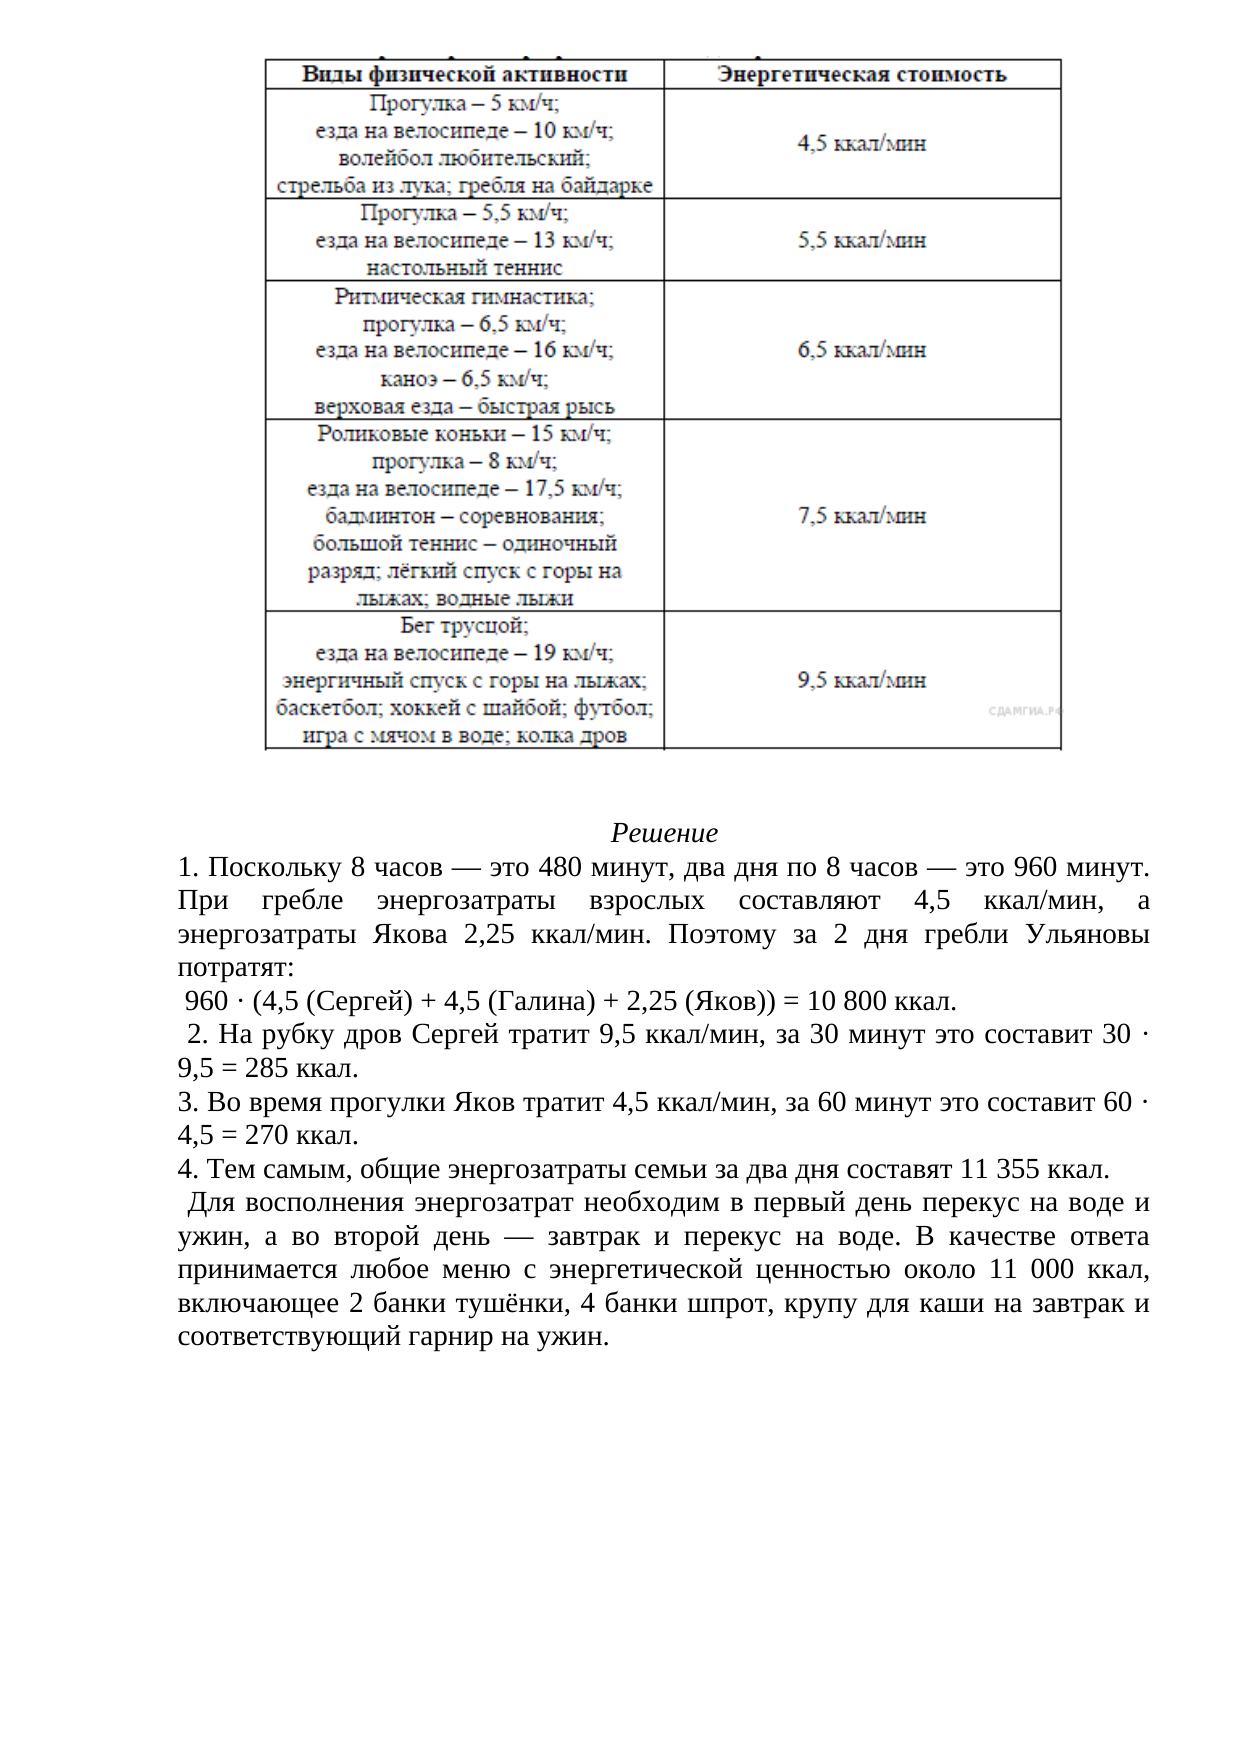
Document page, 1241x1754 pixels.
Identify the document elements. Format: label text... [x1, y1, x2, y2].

text 2. На рубку дров Сергей тратит 9,5 ккал/мин, за 30 минут это составит 30 · 9,5 = 285 ккал. [177, 1017, 1152, 1084]
text Для восполнения энергозатрат необходим в первый день перекус на воде и ужин, а во второй день — завтрак и перекус на воде. В качестве ответа принимается любое меню с энергетической ценностью около 11 000 ккал, включающее 2 банки тушёнки, 4 банки шпрот, крупу для каши на завтрак и соответствующий гарнир на ужин. [177, 1184, 1152, 1352]
text 4. Тем самым, общие энергозатраты семьи за два дня составят 11 355 ккал. [177, 1151, 1152, 1184]
text 1. Поскольку 8 часов — это 480 минут, два дня по 8 часов — это 960 минут. При гребле энергозатраты взрослых составляют 4,5 ккал/мин, а энергозатраты Якова 2,25 ккал/мин. Поэтому за 2 дня гребли Ульяновы потратят: [177, 849, 1152, 983]
picture [262, 56, 1067, 754]
text 960 · (4,5 (Сергей) + 4,5 (Галина) + 2,25 (Яков)) = 10 800 ккал. [177, 983, 1152, 1017]
text Решение [177, 815, 1152, 849]
text 3. Во время прогулки Яков тратит 4,5 ккал/мин, за 60 минут это составит 60 · 4,5 = 270 ккал. [177, 1084, 1152, 1151]
